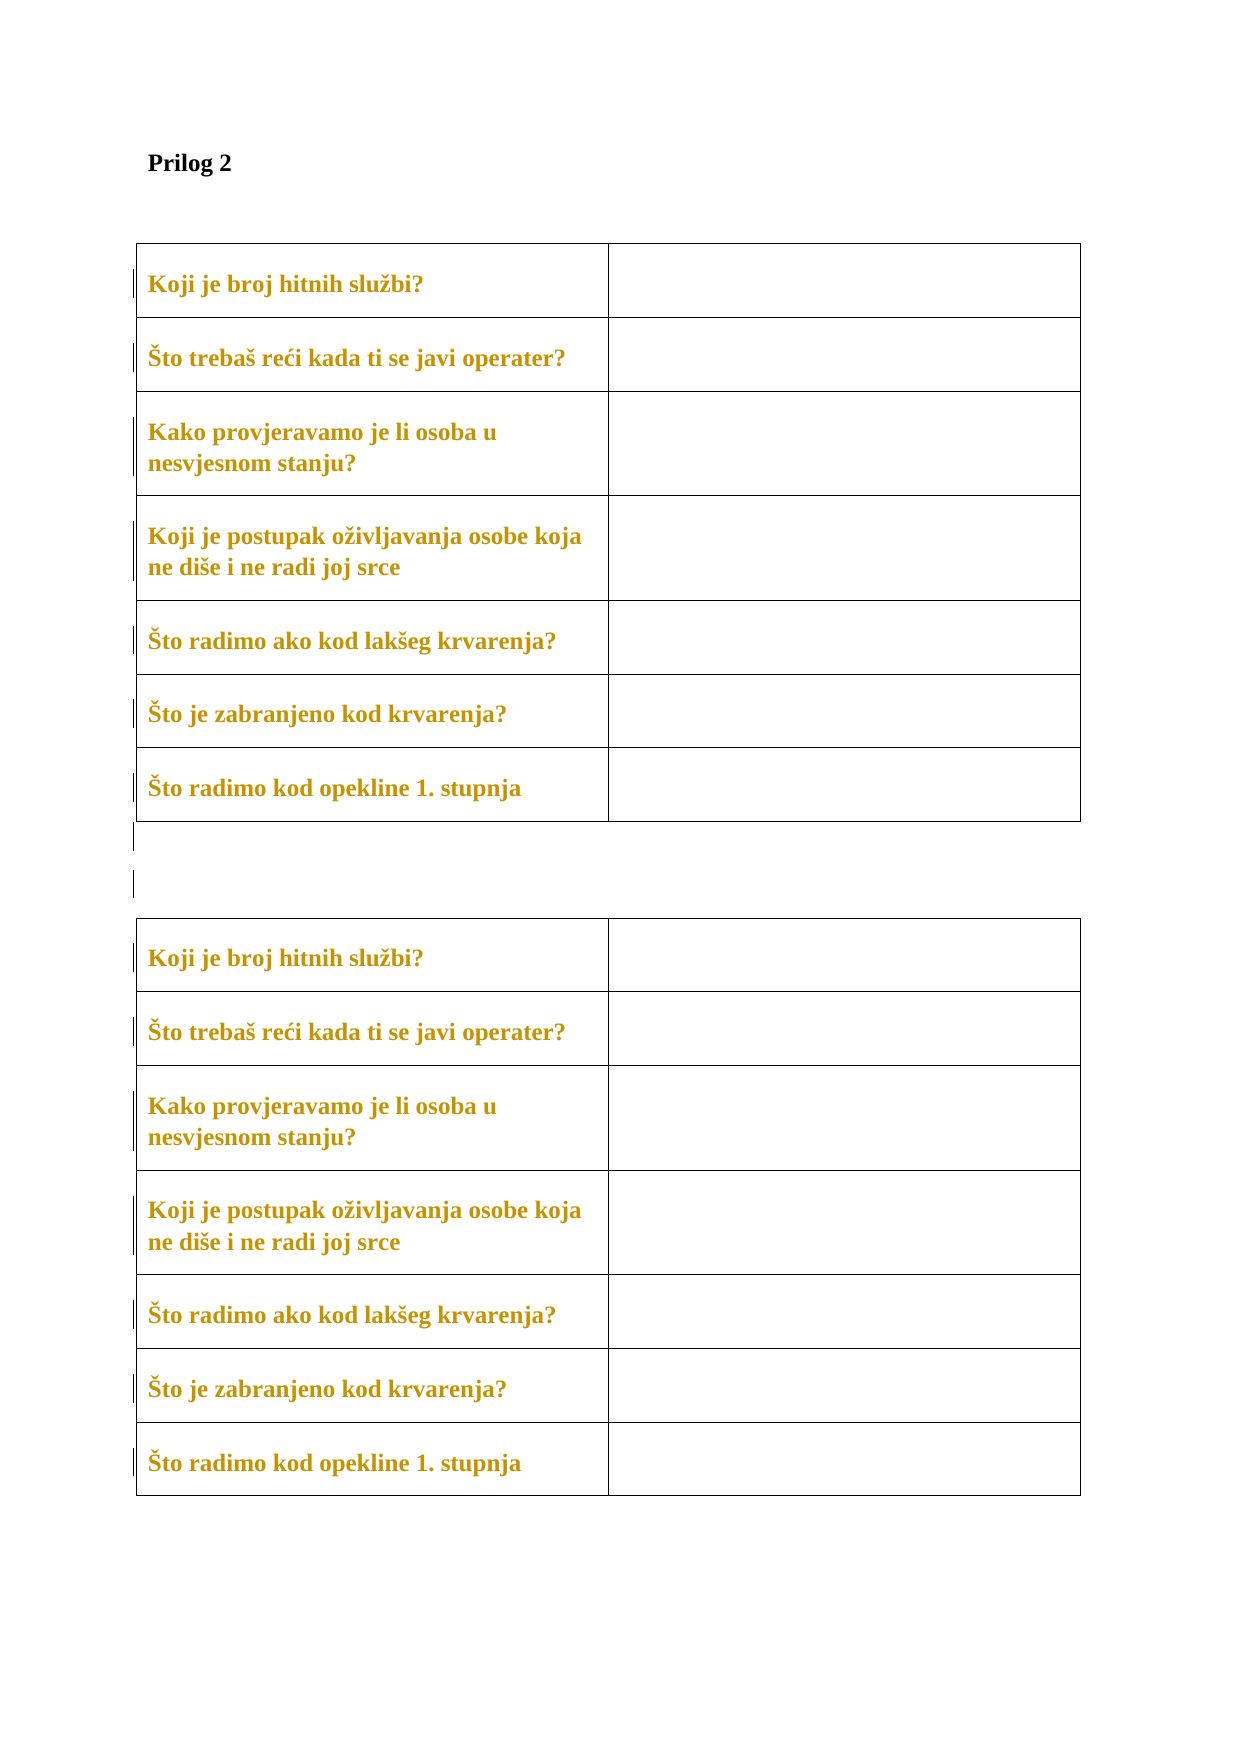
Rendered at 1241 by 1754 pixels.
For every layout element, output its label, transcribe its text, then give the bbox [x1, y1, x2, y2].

table_cell [609, 496, 1080, 600]
table_cell Kako provjeravamo je li osoba u nesvjesnom stanju? [137, 1066, 608, 1169]
table_cell Što trebaš reći kada ti se javi operater? [137, 992, 608, 1065]
table_cell [609, 601, 1080, 673]
text Prilog 2 [148, 148, 1093, 176]
table_header Koji je broj hitnih službi? [137, 919, 608, 991]
table_cell Koji je postupak oživljavanja osobe koja ne diše i ne radi joj srce [137, 1171, 608, 1274]
table_cell Što je zabranjeno kod krvarenja? [137, 1349, 608, 1422]
table_cell Što radimo ako kod lakšeg krvarenja? [137, 601, 608, 673]
table_cell Što radimo ako kod lakšeg krvarenja? [137, 1275, 608, 1348]
table_cell [609, 392, 1080, 495]
table_cell Koji je postupak oživljavanja osobe koja ne diše i ne radi joj srce [137, 496, 608, 600]
table_cell [609, 675, 1080, 747]
table_cell Što je zabranjeno kod krvarenja? [137, 675, 608, 747]
table_cell [609, 1066, 1080, 1169]
table_cell Što radimo kod opekline 1. stupnja [137, 1423, 608, 1495]
table_cell [609, 992, 1080, 1065]
table_cell [609, 1349, 1080, 1422]
table_cell Što radimo kod opekline 1. stupnja [137, 748, 608, 821]
table_cell [609, 1171, 1080, 1274]
table_cell Što trebaš reći kada ti se javi operater? [137, 318, 608, 391]
table_header [609, 919, 1080, 991]
table_cell [609, 1423, 1080, 1495]
table_header Koji je broj hitnih službi? [137, 244, 608, 317]
table_cell [609, 318, 1080, 391]
table_cell [609, 748, 1080, 821]
table_cell [609, 1275, 1080, 1348]
table_cell Kako provjeravamo je li osoba u nesvjesnom stanju? [137, 392, 608, 495]
table_header [609, 244, 1080, 317]
